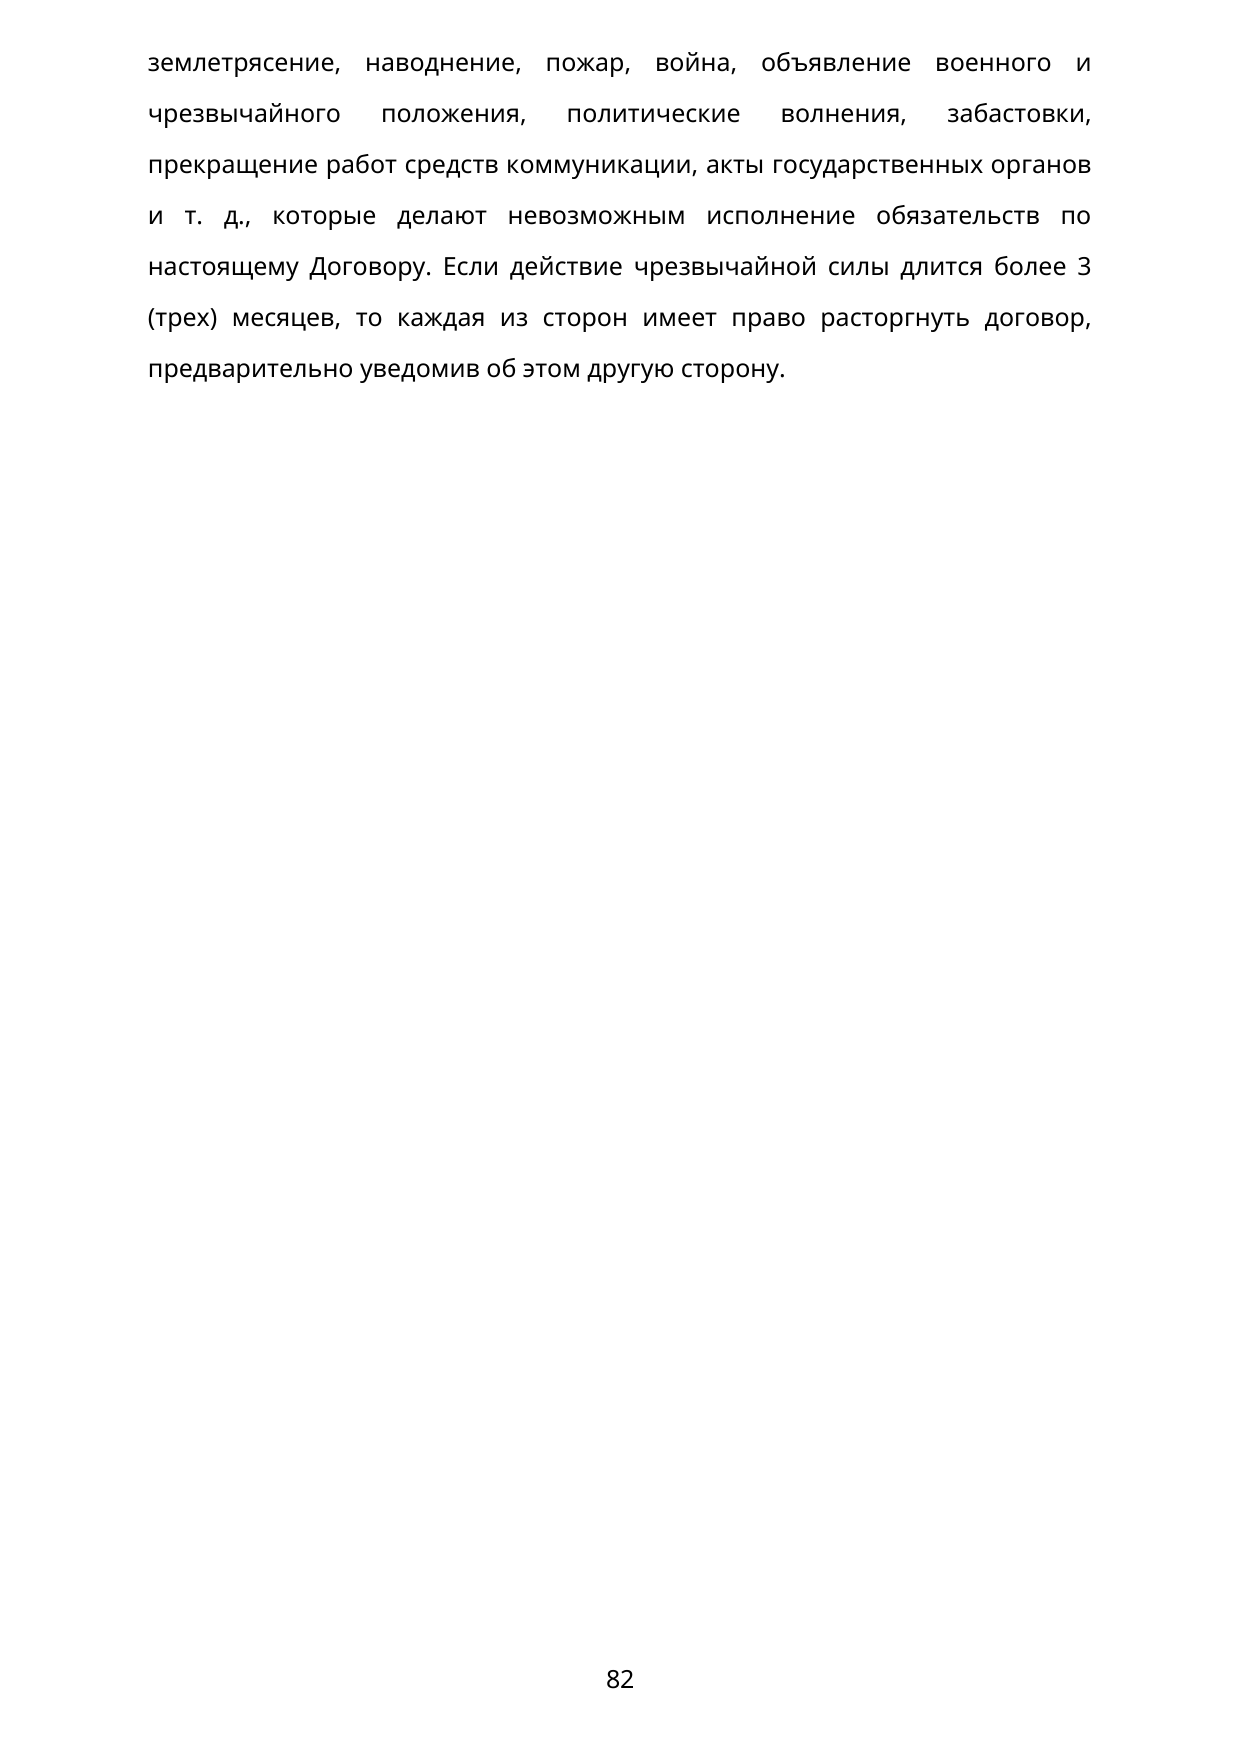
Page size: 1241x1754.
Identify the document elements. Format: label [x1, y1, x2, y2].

text [148, 44, 1092, 385]
